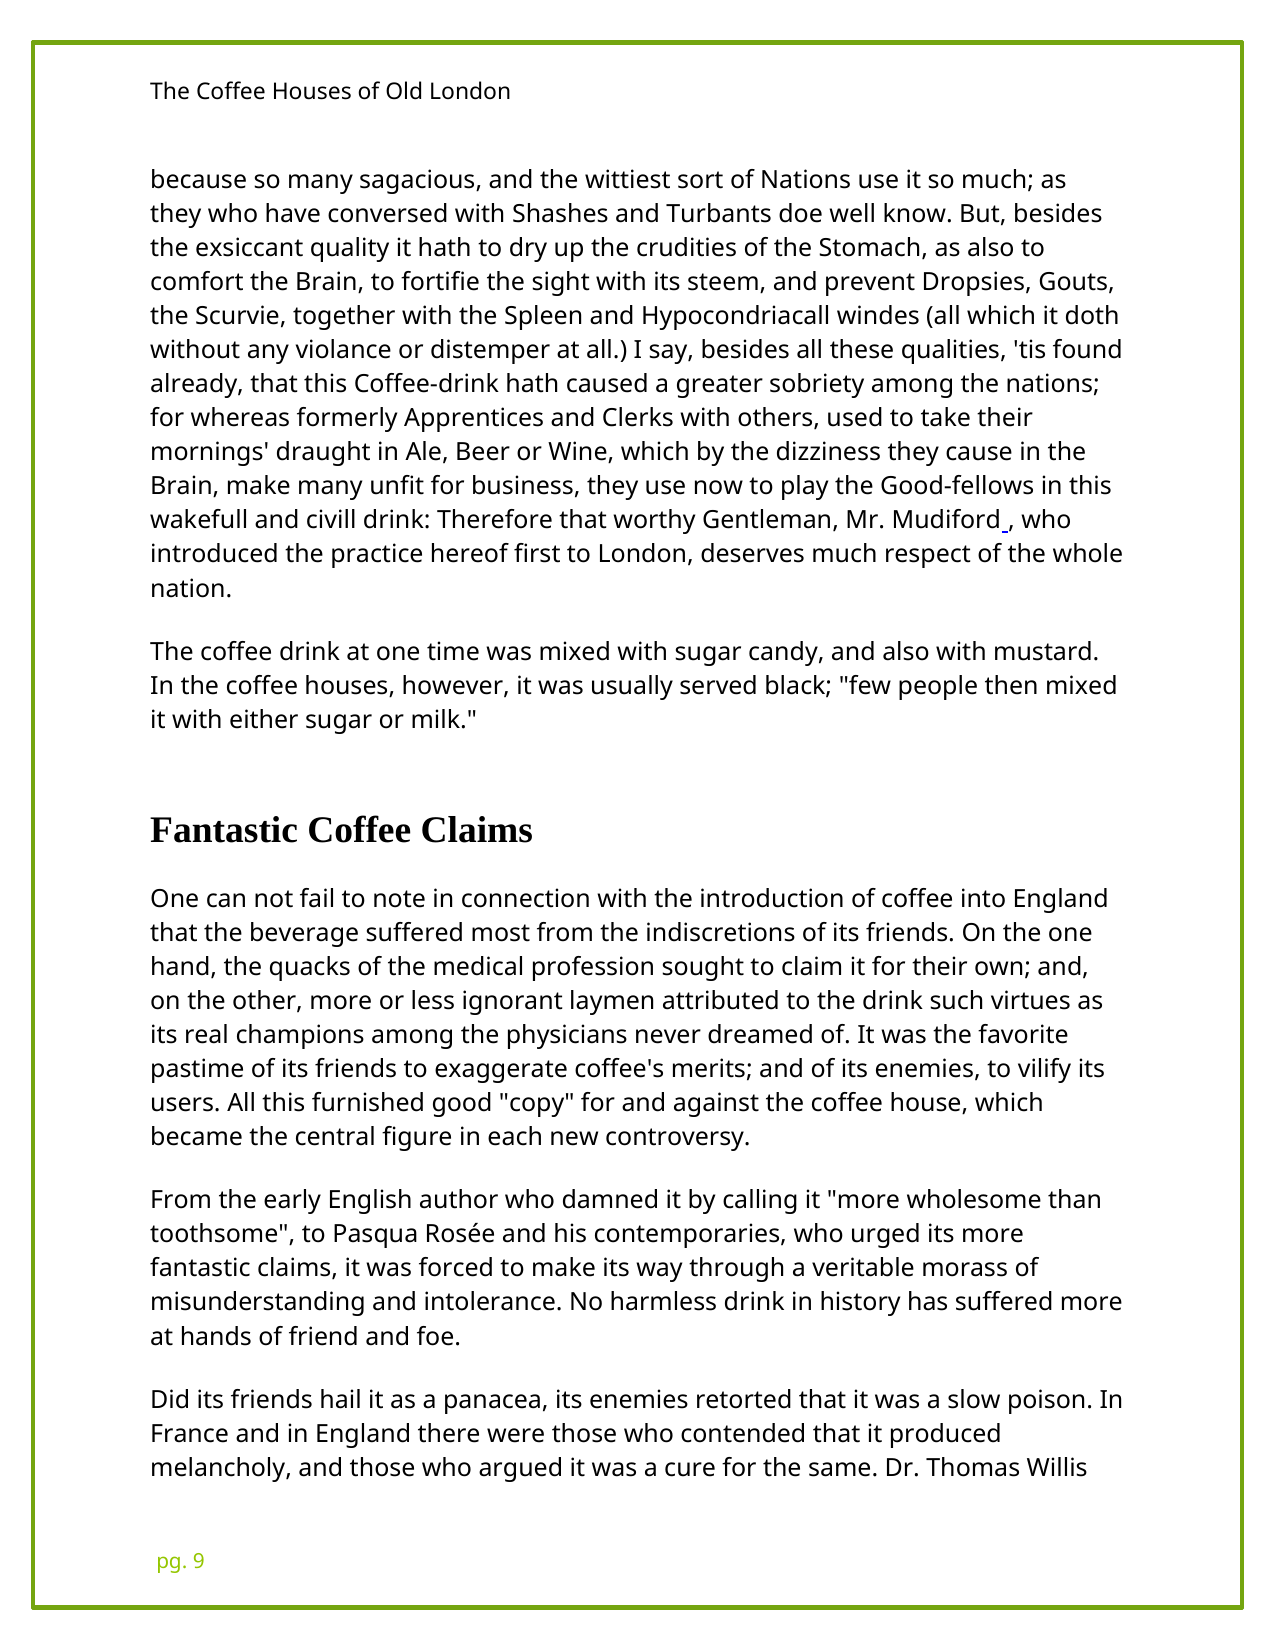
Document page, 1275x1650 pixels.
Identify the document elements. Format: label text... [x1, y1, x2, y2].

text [150, 1381, 1125, 1483]
text One can not fail to note in connection with the introduction of coffee into England that the beverage suffered most from the indiscretions of its friends. On the one hand, the quacks of the medical profession sought to claim it for their own; and, on the other, more or less ignorant laymen attributed to the drink such virtues as its real champions among the physicians never dreamed of. It was the favorite pastime of its friends to exaggerate coffee's merits; and of its enemies, to vilify its users. All this furnished good "copy" for and against the coffee house, which became the central figure in each new controversy. [150, 880, 1125, 1153]
text From the early English author who damned it by calling it "more wholesome than toothsome", to Pasqua Rosée and his contemporaries, who urged its more fantastic claims, it was forced to make its way through a veritable morass of misunderstanding and intolerance. No harmless drink in history has suffered more at hands of friend and foe. [150, 1182, 1125, 1352]
subtitle Fantastic Coffee Claims [150, 765, 1125, 851]
text The coffee drink at one time was mixed with sugar candy, and also with mustard. In the coffee houses, however, it was usually served black; "few people then mixed it with either sugar or milk." [150, 633, 1125, 736]
